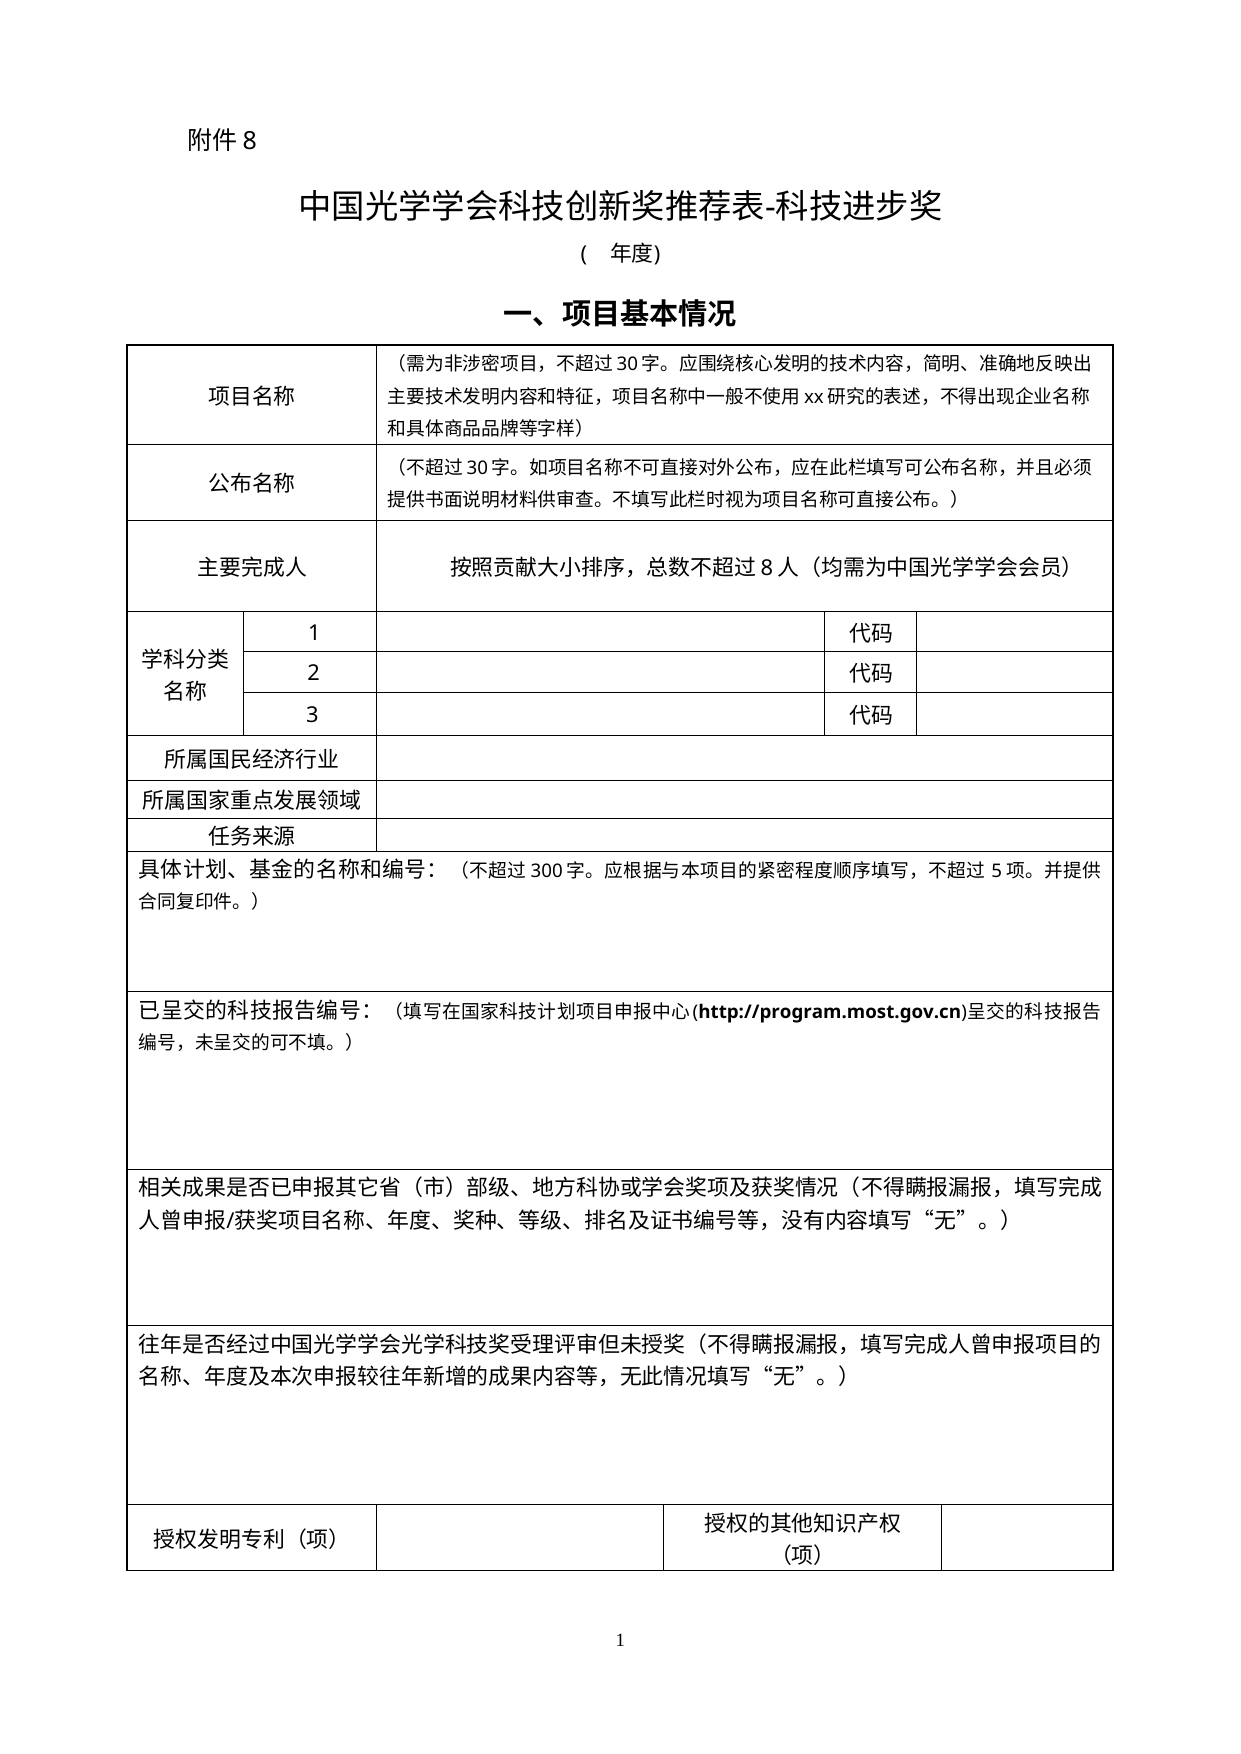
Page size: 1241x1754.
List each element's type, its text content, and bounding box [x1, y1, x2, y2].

table_cell [917, 612, 1112, 651]
table_cell [917, 693, 1112, 735]
table_cell 授权的其他知识产权（项） [664, 1505, 941, 1570]
table_cell 所属国民经济行业 [128, 736, 376, 780]
table_cell 主要完成人 [128, 521, 376, 611]
text ( 年度) [187, 236, 1053, 269]
table_cell 公布名称 [128, 445, 376, 520]
table_cell [942, 1505, 1112, 1570]
table_cell 代码 [825, 693, 916, 735]
table_cell 2 [244, 652, 376, 692]
table_cell 任务来源 [128, 819, 376, 851]
text 中国光学学会科技创新奖推荐表-科技进步奖 [187, 171, 1053, 236]
table_cell 学科分类名称 [128, 612, 243, 735]
table_cell 3 [244, 693, 376, 735]
table_cell 已呈交的科技报告编号：（填写在国家科技计划项目申报中心(http://program.most.gov.cn)呈交的科技报告编号，未呈交的可不填。） [128, 992, 1112, 1169]
table_cell 代码 [825, 652, 916, 692]
table_cell [377, 781, 1112, 817]
table_cell [377, 1505, 663, 1570]
table_cell 相关成果是否已申报其它省（市）部级、地方科协或学会奖项及获奖情况（不得瞒报漏报，填写完成人曾申报/获奖项目名称、年度、奖种、等级、排名及证书编号等，没有内容填写“无”。） [128, 1170, 1112, 1325]
table_header 项目名称 [128, 346, 376, 444]
table_cell [377, 819, 1112, 851]
table_cell [377, 612, 824, 651]
table_cell [377, 652, 824, 692]
text 一、项目基本情况 [187, 279, 1053, 344]
table_cell 1 [244, 612, 376, 651]
table_cell 授权发明专利（项） [128, 1505, 376, 1570]
table_cell （不超过30字。如项目名称不可直接对外公布，应在此栏填写可公布名称，并且必须提供书面说明材料供审查。不填写此栏时视为项目名称可直接公布。） [377, 445, 1112, 520]
table_header （需为非涉密项目，不超过30字。应围绕核心发明的技术内容，简明、准确地反映出主要技术发明内容和特征，项目名称中一般不使用xx研究的表述，不得出现企业名称和具体商品品牌等字样） [377, 346, 1112, 444]
table_cell [377, 693, 824, 735]
table_cell 所属国家重点发展领域 [128, 781, 376, 817]
table_cell [377, 736, 1112, 780]
text 附件8 [187, 106, 1053, 171]
table_cell 代码 [825, 612, 916, 651]
table_cell 按照贡献大小排序，总数不超过8人（均需为中国光学学会会员） [377, 521, 1112, 611]
table_cell 具体计划、基金的名称和编号：（不超过300字。应根据与本项目的紧密程度顺序填写，不超过5项。并提供合同复印件。） [128, 852, 1112, 991]
table_cell 往年是否经过中国光学学会光学科技奖受理评审但未授奖（不得瞒报漏报，填写完成人曾申报项目的名称、年度及本次申报较往年新增的成果内容等，无此情况填写“无”。） [128, 1326, 1112, 1504]
table_cell [917, 652, 1112, 692]
